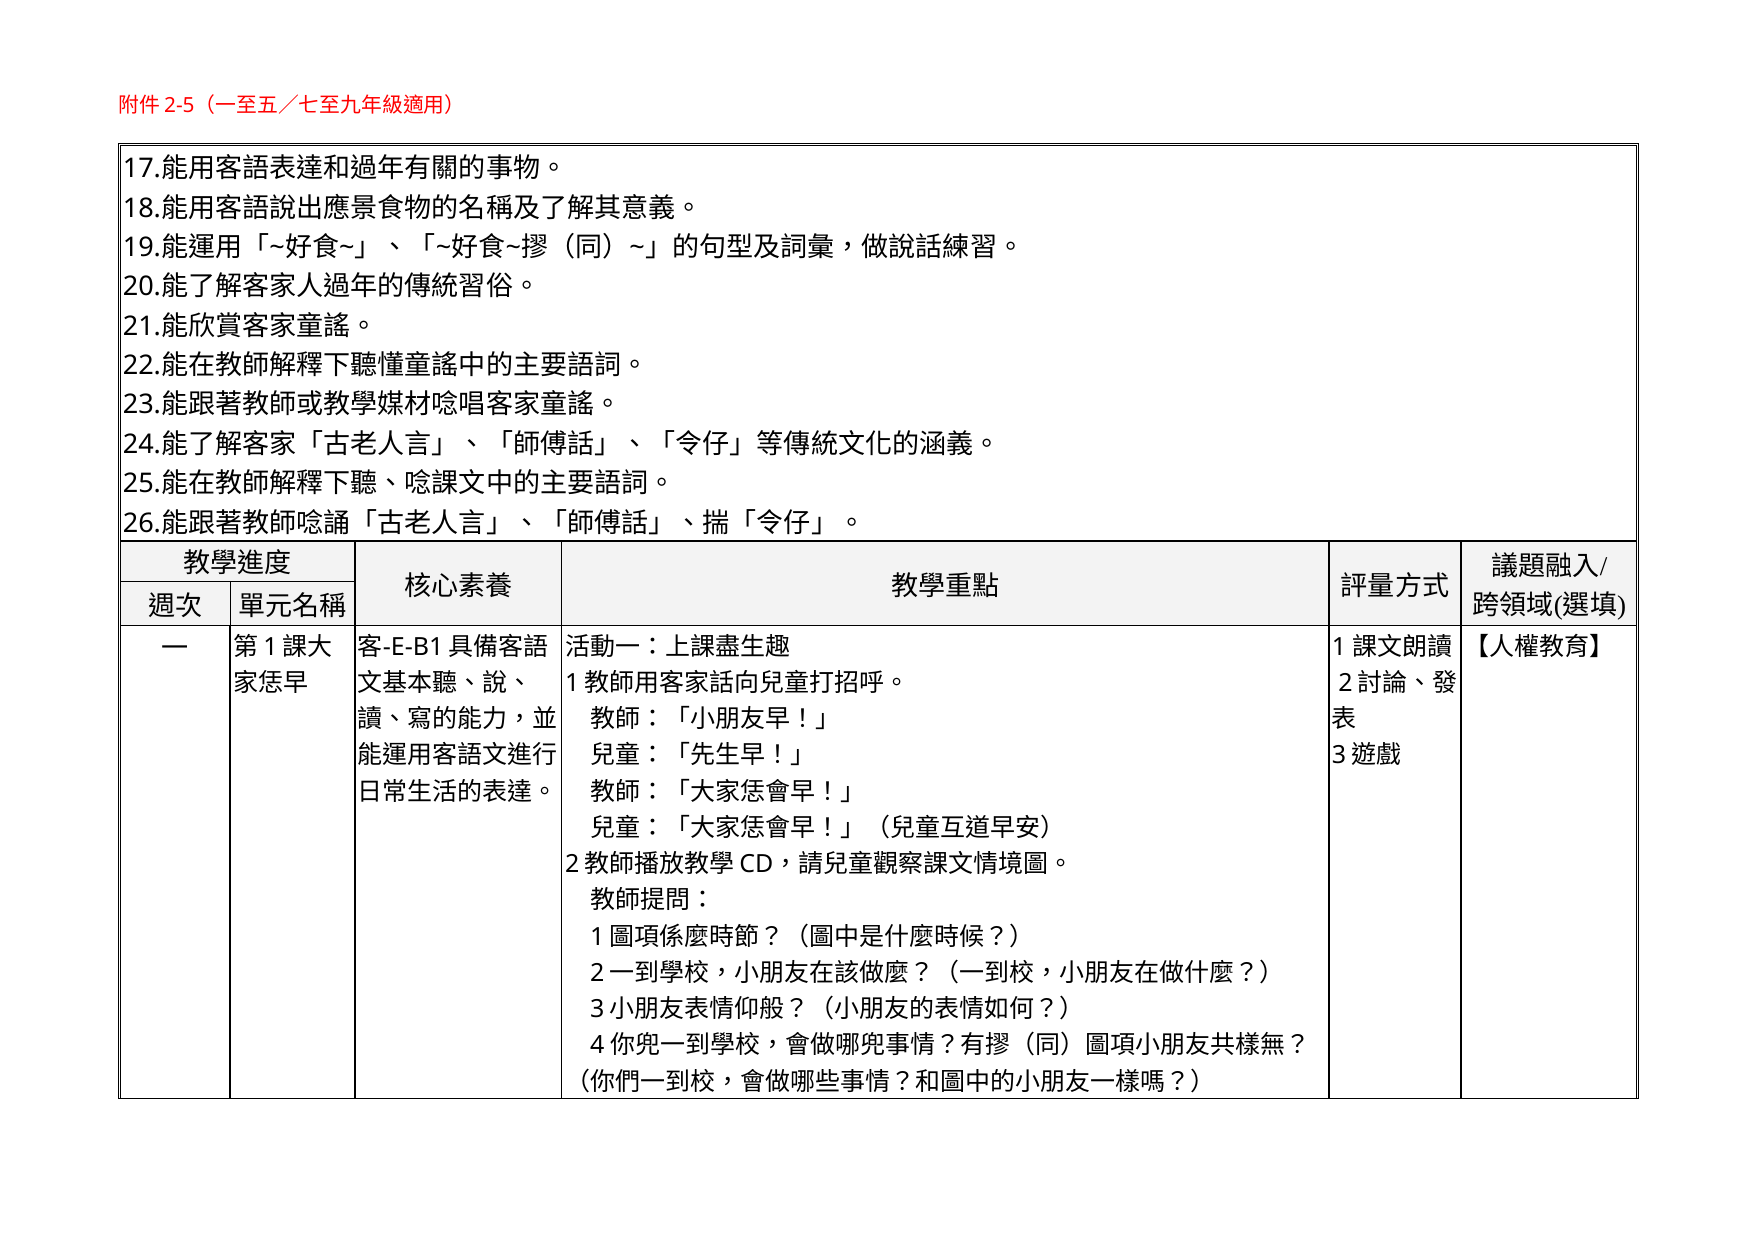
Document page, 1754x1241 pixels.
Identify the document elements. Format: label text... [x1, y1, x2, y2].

table_cell 評量方式 [1330, 542, 1460, 625]
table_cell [562, 626, 1328, 1097]
table_cell 教學重點 [562, 542, 1328, 625]
table_cell 【人權教育】 [1462, 626, 1636, 1097]
table_cell 1 課文朗讀 2討論、發表 3遊戲 [1330, 626, 1460, 1097]
table_cell 一 [121, 626, 229, 1097]
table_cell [356, 626, 561, 1097]
table_cell 教學進度 [121, 542, 354, 581]
table_cell 週次 [121, 582, 230, 625]
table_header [121, 146, 1636, 540]
table_cell 單元名稱 [231, 582, 354, 625]
table_cell 議題融入/ 跨領域(選填) [1462, 542, 1636, 625]
table_cell 核心素養 [356, 542, 561, 625]
table_cell 第1課大家恁早 [231, 626, 354, 1097]
